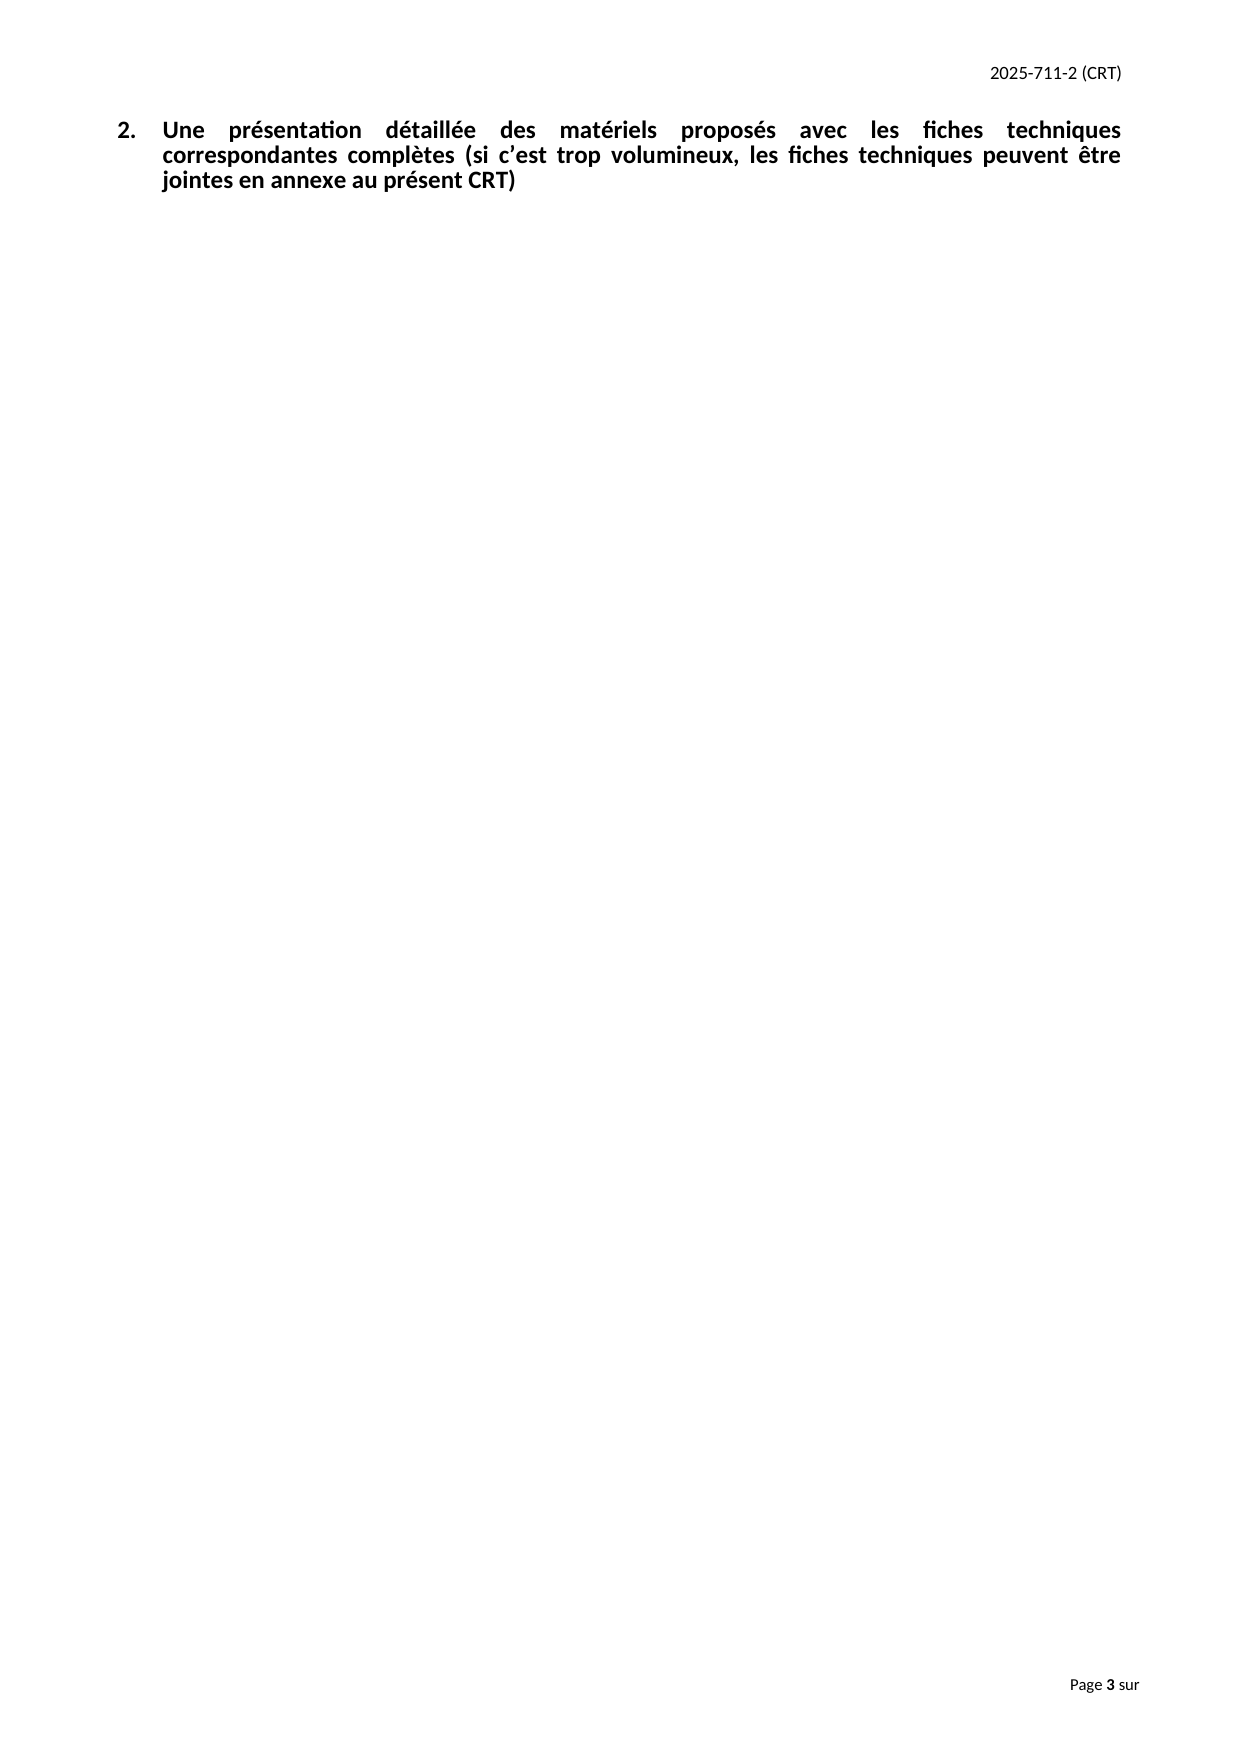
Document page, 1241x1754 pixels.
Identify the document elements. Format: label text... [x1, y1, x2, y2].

subtitle Une présentation détaillée des matériels proposés avec les fiches techniques correspondantes complètes (si c’est trop volumineux, les fiches techniques peuvent être jointes en annexe au présent CRT) [117, 118, 1122, 193]
